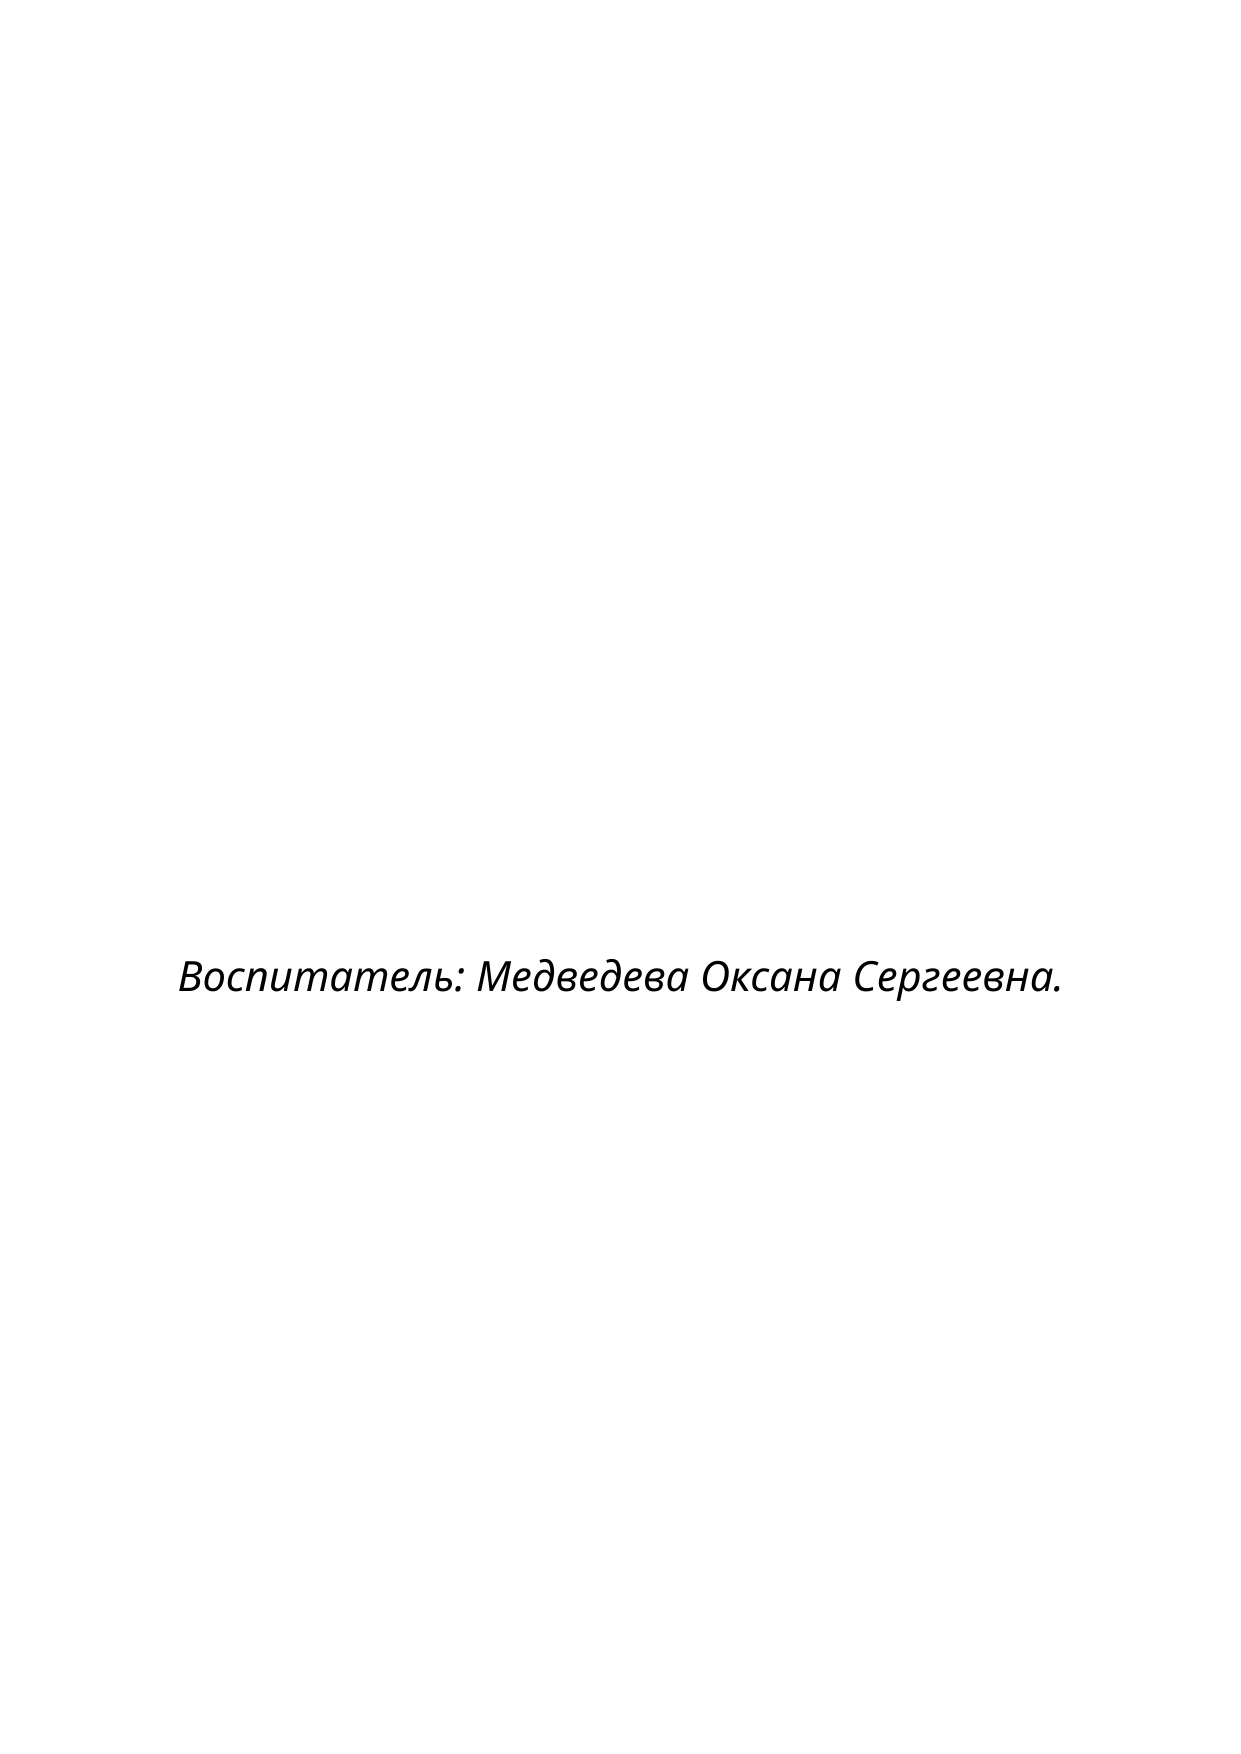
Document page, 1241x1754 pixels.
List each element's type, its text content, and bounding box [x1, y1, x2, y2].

text Воспитатель: Медведева Оксана Сергеевна. [177, 947, 1152, 1003]
